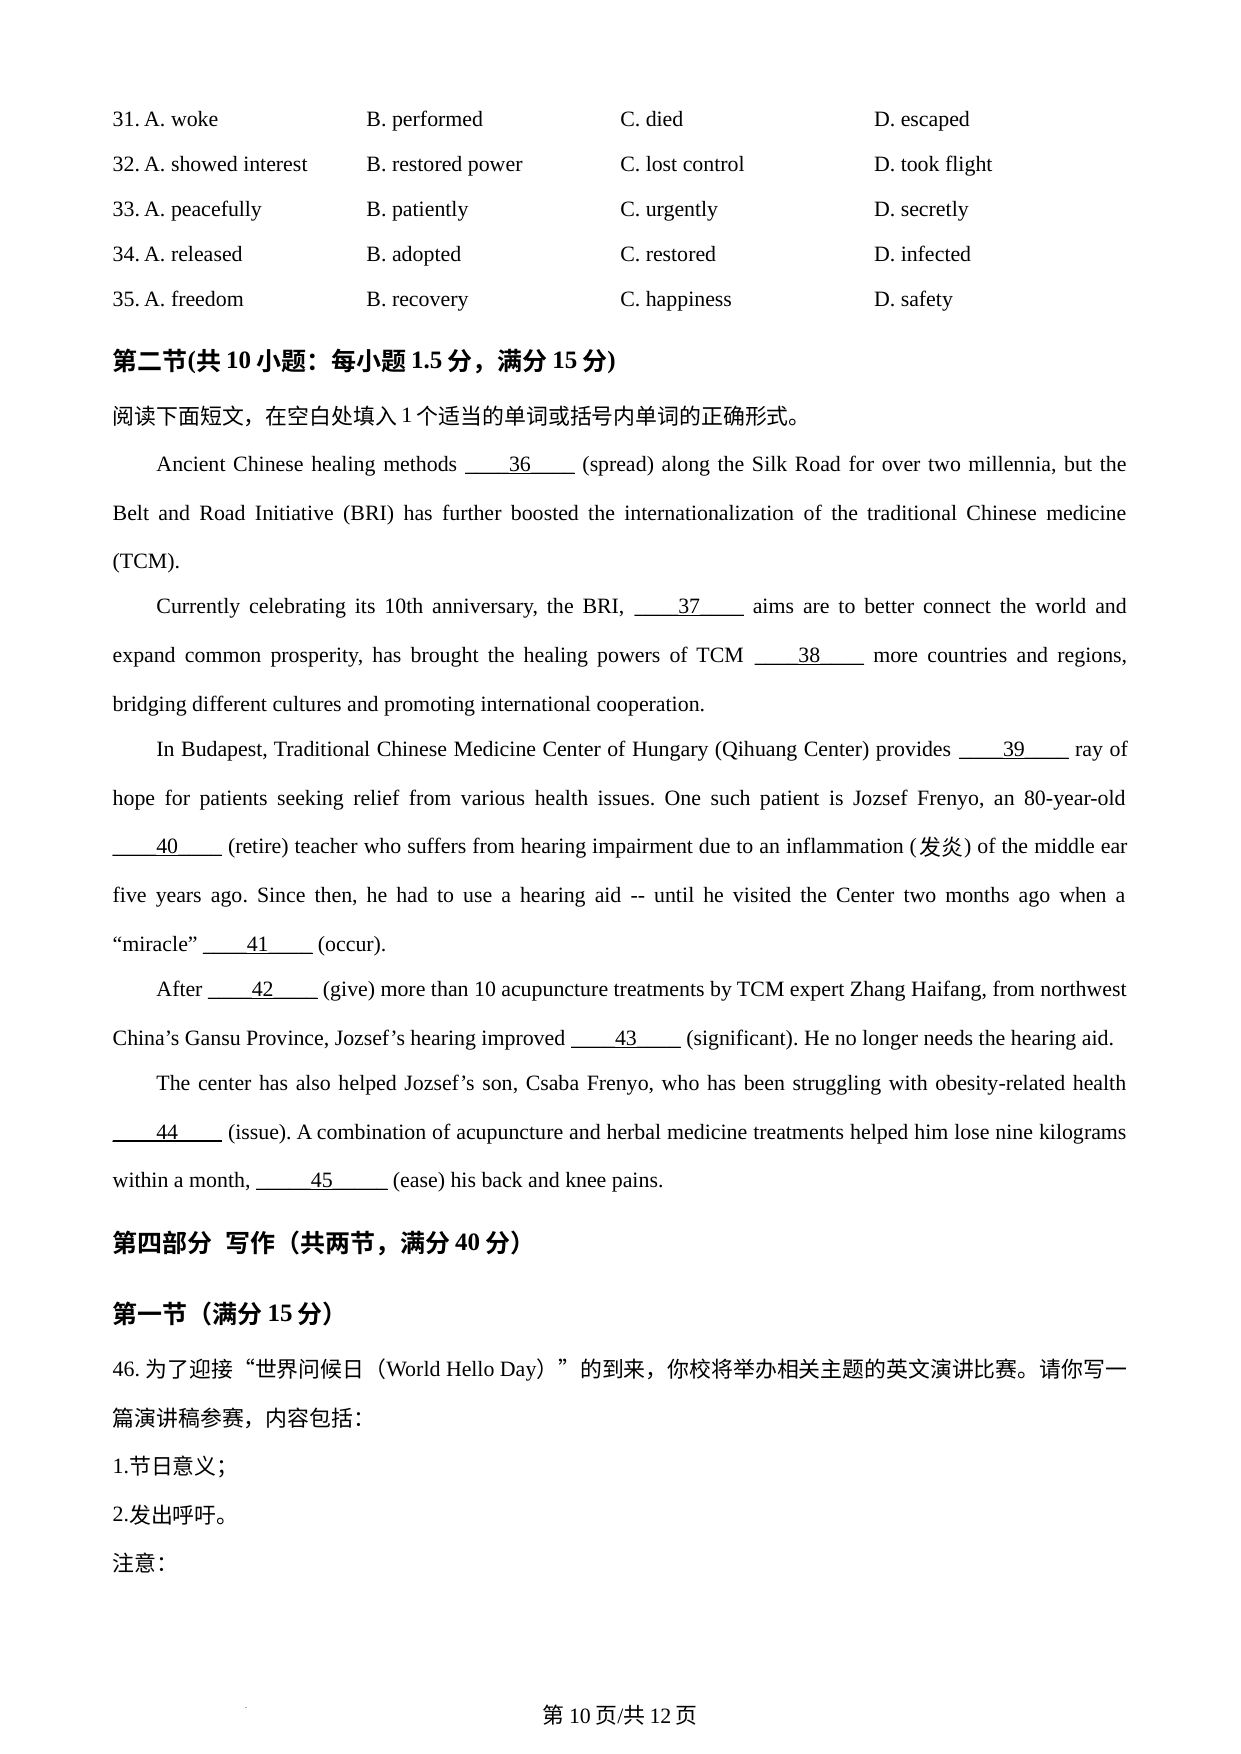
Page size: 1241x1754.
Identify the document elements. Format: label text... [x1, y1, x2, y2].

text 33. A. peacefully B. patiently C. urgently D. secretly [112, 192, 1128, 224]
text 阅读下面短文，在空白处填入1个适当的单词或括号内单词的正确形式。 [112, 399, 1128, 431]
text 35. A. freedom B. recovery C. happiness D. safety [112, 282, 1128, 315]
text 32. A. showed interest B. restored power C. lost control D. took flight [112, 147, 1128, 179]
text In Budapest, Traditional Chinese Medicine Center of Hungary (Qihuang Center) provides ____39____ ray of hope for patients seeking relief from various health issues. One such patient is Jozsef Frenyo, an 80-year-old ____40____ (retire) teacher who suffers from hearing impairment due to an inflammation (发炎) of the middle ear five years ago. Since then, he had to use a hearing aid -- until he visited the Center two months ago when a “miracle” ____41____ (occur). [112, 732, 1128, 960]
text 34. A. released B. adopted C. restored D. infected [112, 237, 1128, 270]
text 第二节(共10小题：每小题1.5分，满分15分) [112, 327, 1128, 392]
text 1.节日意义； [112, 1449, 1128, 1481]
text After ____42____ (give) more than 10 acupuncture treatments by TCM expert Zhang Haifang, from northwest China’s Gansu Province, Jozsef’s hearing improved ____43____ (significant). He no longer needs the hearing aid. [112, 972, 1128, 1054]
text The center has also helped Jozsef’s son, Csaba Frenyo, who has been struggling with obesity-related health ____44____ (issue). A combination of acupuncture and herbal medicine treatments helped him lose nine kilograms within a month, _____45_____ (ease) his back and knee pains. [112, 1066, 1128, 1196]
text 2.发出呼吁。 [112, 1497, 1128, 1530]
text 第四部分 写作（共两节，满分40分） [112, 1209, 1128, 1274]
text Currently celebrating its 10th anniversary, the BRI, ____37____ aims are to better connect the world and expand common prosperity, has brought the healing powers of TCM ____38____ more countries and regions, bridging different cultures and promoting international cooperation. [112, 590, 1128, 720]
text 31. A. woke B. performed C. died D. escaped [112, 102, 1128, 134]
text 注意： [112, 1546, 1128, 1578]
text Ancient Chinese healing methods ____36____ (spread) along the Silk Road for over two millennia, but the Belt and Road Initiative (BRI) has further boosted the internationalization of the traditional Chinese medicine (TCM). [112, 447, 1128, 577]
text 第一节（满分15分） [112, 1280, 1128, 1345]
text 46. 为了迎接“世界问候日（World Hello Day）”的到来，你校将举办相关主题的英文演讲比赛。请你写一篇演讲稿参赛，内容包括： [112, 1352, 1128, 1433]
